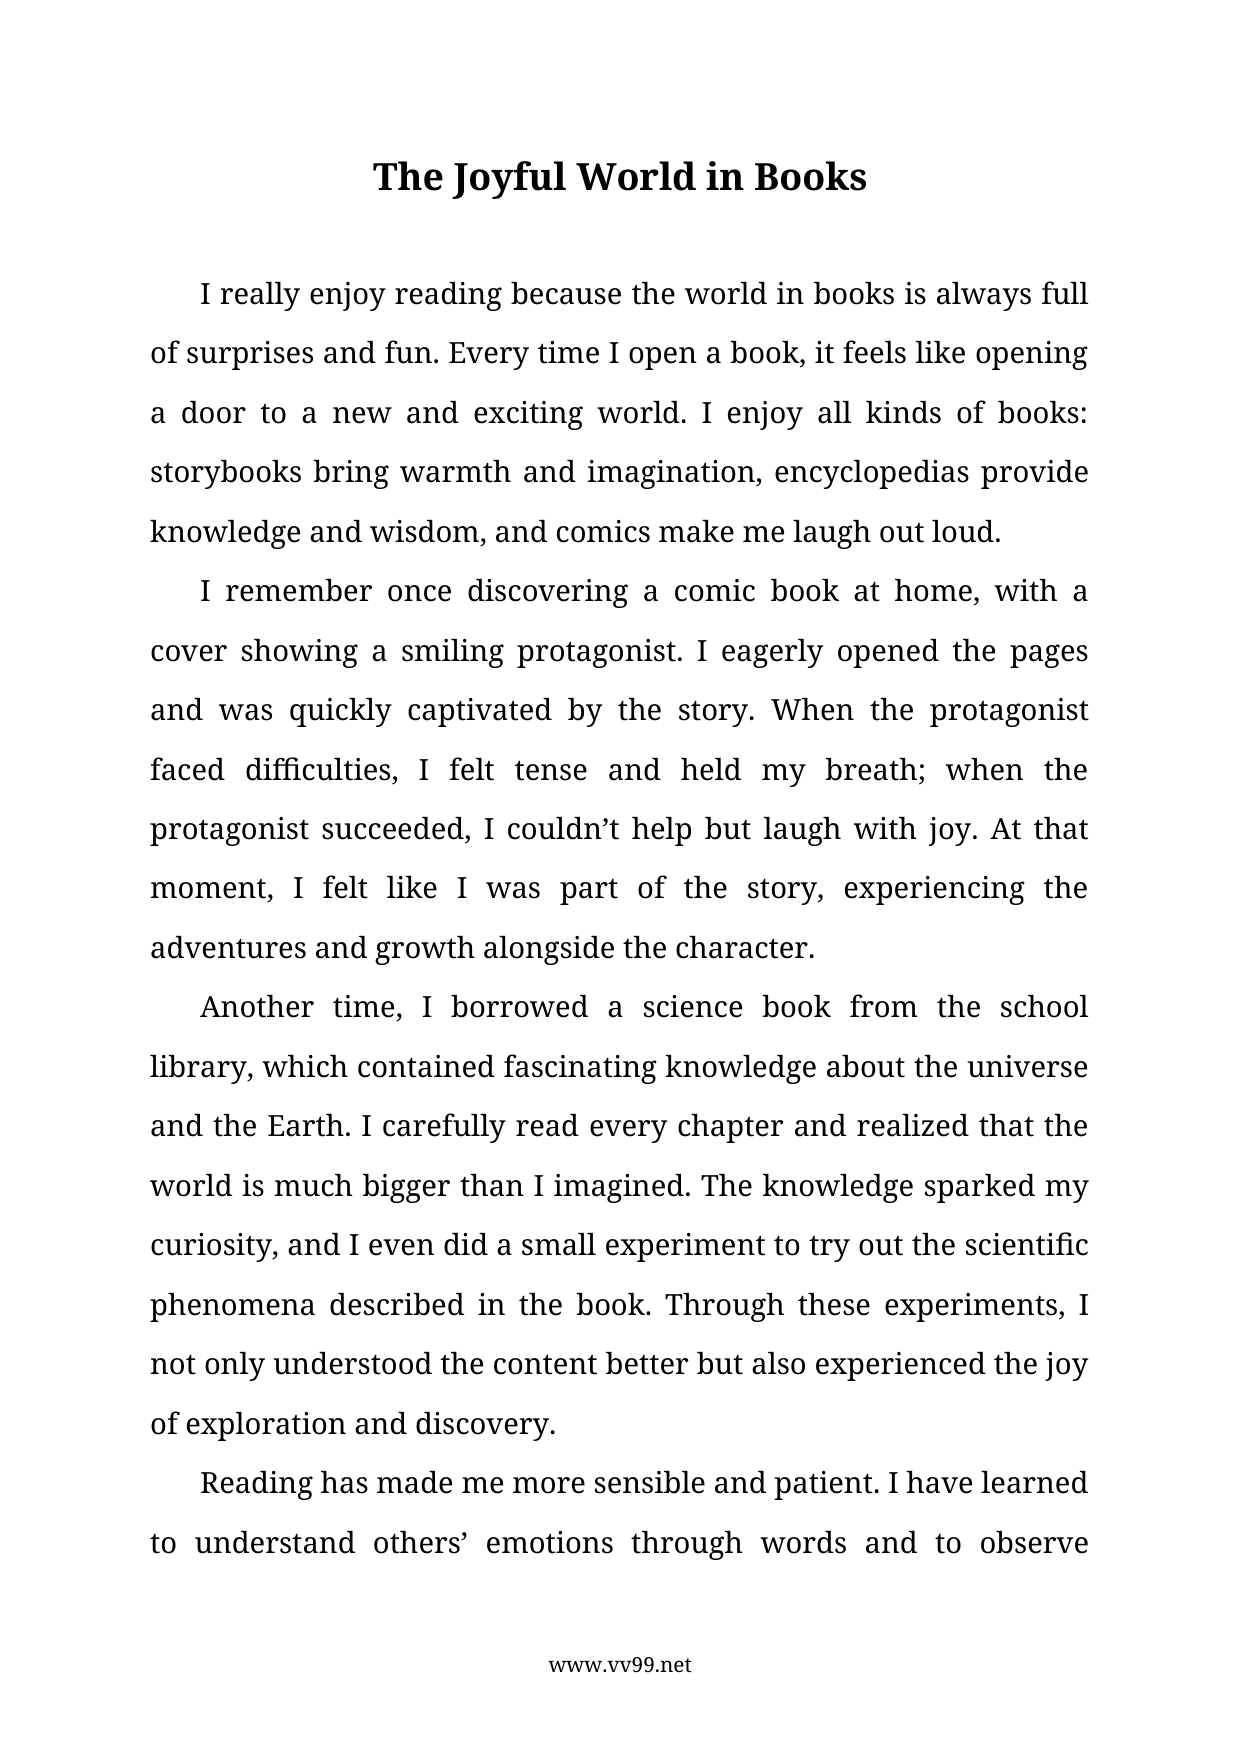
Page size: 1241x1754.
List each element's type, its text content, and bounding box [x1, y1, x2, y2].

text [150, 1462, 1090, 1562]
text Another time, I borrowed a science book from the school library, which contained fascinating knowledge about the universe and the Earth. I carefully read every chapter and realized that the world is much bigger than I imagined. The knowledge sparked my curiosity, and I even did a small experiment to try out the scientific phenomena described in the book. Through these experiments, I not only understood the content better but also experienced the joy of exploration and discovery. [150, 987, 1090, 1443]
text I really enjoy reading because the world in books is always full of surprises and fun. Every time I open a book, it feels like opening a door to a new and exciting world. I enjoy all kinds of books: storybooks bring warmth and imagination, encyclopedias provide knowledge and wisdom, and comics make me laugh out loud. [150, 273, 1090, 551]
subtitle The Joyful World in Books [150, 150, 1090, 201]
text I remember once discovering a comic book at home, with a cover showing a smiling protagonist. I eagerly opened the pages and was quickly captivated by the story. When the protagonist faced difficulties, I felt tense and held my breath; when the protagonist succeeded, I couldn’t help but laugh with joy. At that moment, I felt like I was part of the story, experiencing the adventures and growth alongside the character. [150, 570, 1090, 967]
